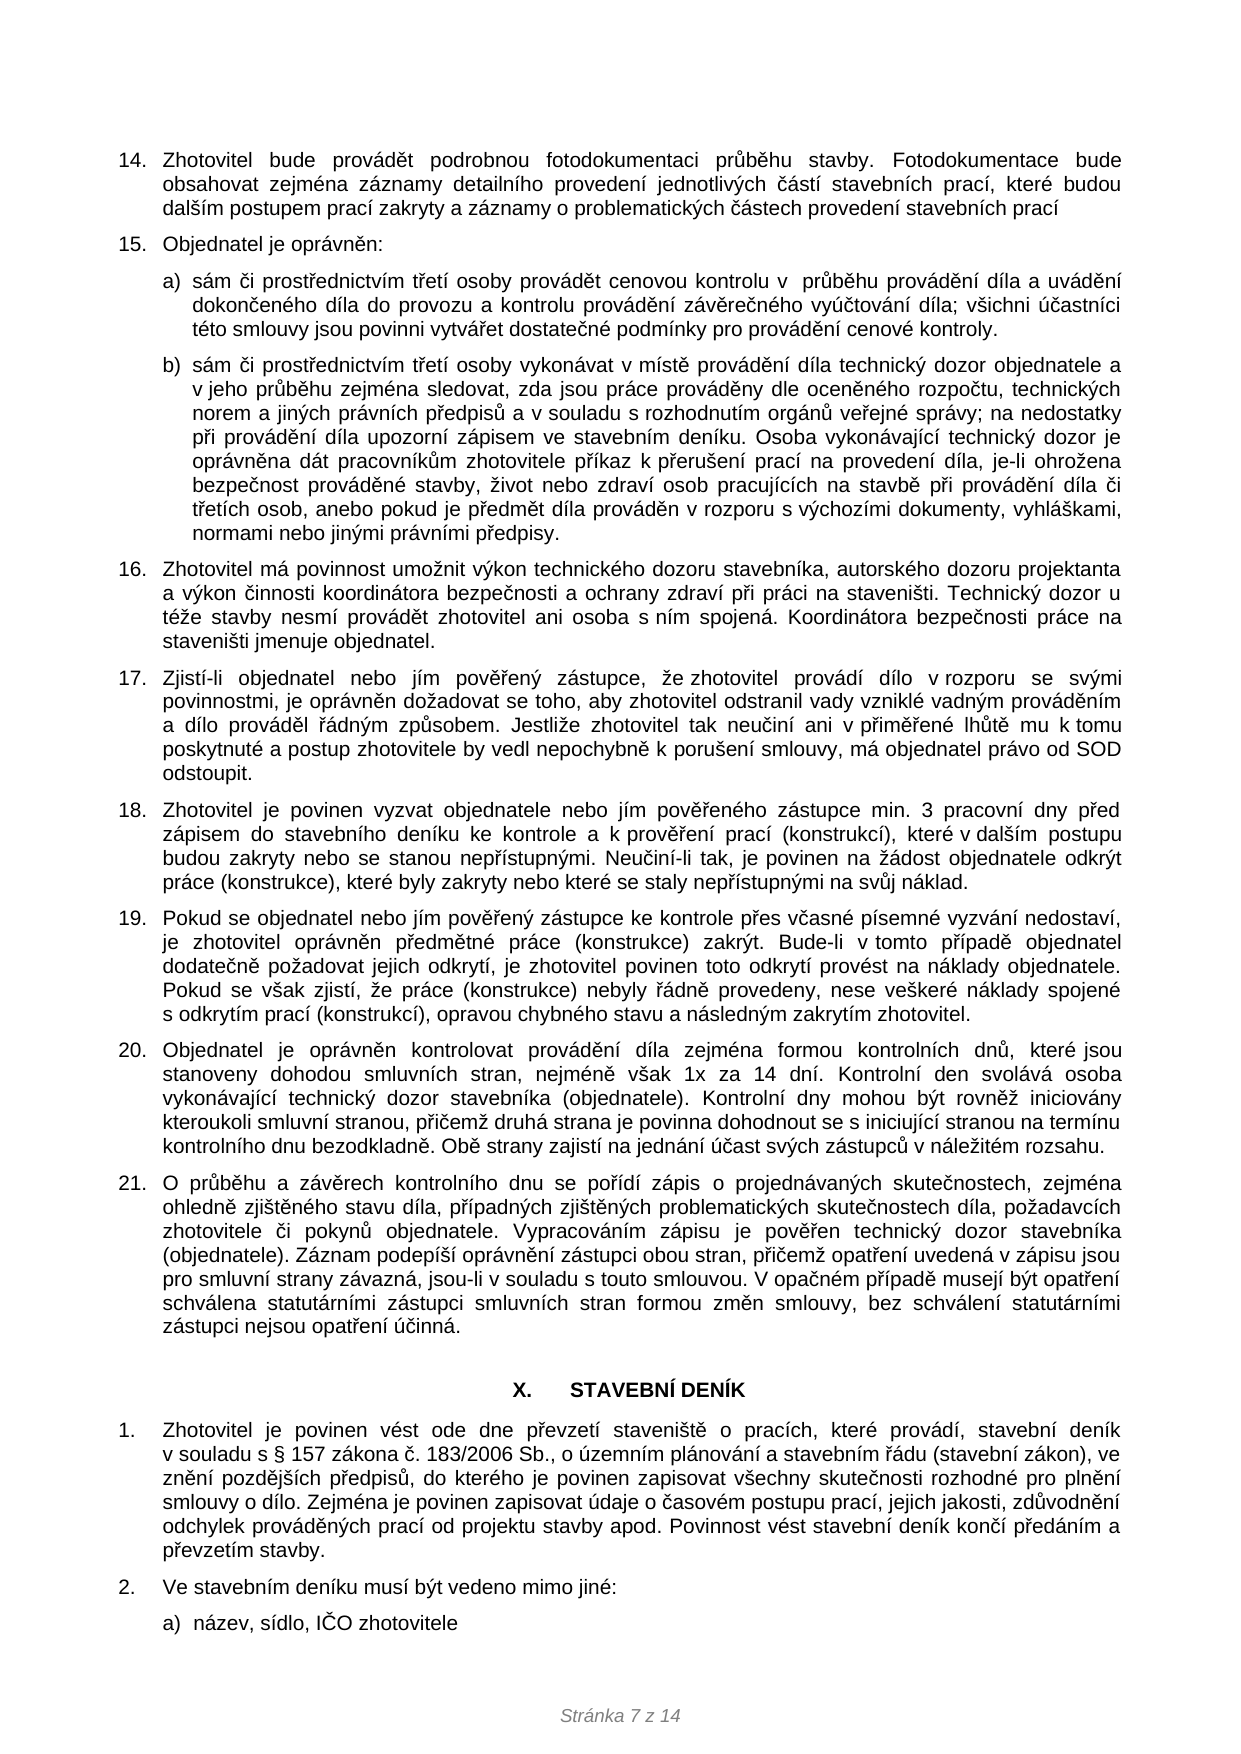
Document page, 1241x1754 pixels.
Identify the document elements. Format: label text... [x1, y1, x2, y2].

list název, sídlo, IČO zhotovitele [162, 1611, 1122, 1635]
list Zhotovitel je povinen vyzvat objednatele nebo jím pověřeného zástupce min. 3 pracovní dny před zápisem do stavebního deníku ke kontrole a k prověření prací (konstrukcí), které v dalším postupu budou zakryty nebo se stanou nepřístupnými. Neučiní-li tak, je povinen na žádost objednatele odkrýt práce (konstrukce), které byly zakryty nebo které se staly nepřístupnými na svůj náklad. [118, 798, 1122, 893]
list Pokud se objednatel nebo jím pověřený zástupce ke kontrole přes včasné písemné vyzvání nedostaví, je zhotovitel oprávněn předmětné práce (konstrukce) zakrýt. Bude-li v tomto případě objednatel dodatečně požadovat jejich odkrytí, je zhotovitel povinen toto odkrytí provést na náklady objednatele. Pokud se však zjistí, že práce (konstrukce) nebyly řádně provedeny, nese veškeré náklady spojené s odkrytím prací (konstrukcí), opravou chybného stavu a následným zakrytím zhotovitel. [118, 906, 1122, 1026]
list Zhotovitel je povinen vést ode dne převzetí staveniště o pracích, které provádí, stavební deník v souladu s § 157 zákona č. 183/2006 Sb., o územním plánování a stavebním řádu (stavební zákon), ve znění pozdějších předpisů, do kterého je povinen zapisovat všechny skutečnosti rozhodné pro plnění smlouvy o dílo. Zejména je povinen zapisovat údaje o časovém postupu prací, jejich jakosti, zdůvodnění odchylek prováděných prací od projektu stavby apod. Povinnost vést stavební deník končí předáním a převzetím stavby. [118, 1418, 1122, 1562]
list Zjistí-li objednatel nebo jím pověřený zástupce, že zhotovitel provádí dílo v rozporu se svými povinnostmi, je oprávněn dožadovat se toho, aby zhotovitel odstranil vady vzniklé vadným prováděním a dílo prováděl řádným způsobem. Jestliže zhotovitel tak neučiní ani v přiměřené lhůtě mu k tomu poskytnuté a postup zhotovitele by vedl nepochybně k porušení smlouvy, má objednatel právo od SOD odstoupit. [118, 665, 1122, 785]
list Objednatel je oprávněn kontrolovat provádění díla zejména formou kontrolních dnů, které jsou stanoveny dohodou smluvních stran, nejméně však 1x za 14 dní. Kontrolní den svolává osoba vykonávající technický dozor stavebníka (objednatele). Kontrolní dny mohou být rovněž iniciovány kteroukoli smluvní stranou, přičemž druhá strana je povinna dohodnout se s iniciující stranou na termínu kontrolního dnu bezodkladně. Obě strany zajistí na jednání účast svých zástupců v náležitém rozsahu. [118, 1038, 1122, 1158]
list Ve stavebním deníku musí být vedeno mimo jiné: [118, 1574, 1122, 1598]
list sám či prostřednictvím třetí osoby vykonávat v místě provádění díla technický dozor objednatele a v jeho průběhu zejména sledovat, zda jsou práce prováděny dle oceněného rozpočtu, technických norem a jiných právních předpisů a v souladu s rozhodnutím orgánů veřejné správy; na nedostatky při provádění díla upozorní zápisem ve stavebním deníku. Osoba vykonávající technický dozor je oprávněna dát pracovníkům zhotovitele příkaz k přerušení prací na provedení díla, je-li ohrožena bezpečnost prováděné stavby, život nebo zdraví osob pracujících na stavbě při provádění díla či třetích osob, anebo pokud je předmět díla prováděn v rozporu s výchozími dokumenty, vyhláškami, normami nebo jinými právními předpisy. [162, 353, 1122, 544]
list Zhotovitel bude provádět podrobnou fotodokumentaci průběhu stavby. Fotodokumentace bude obsahovat zejména záznamy detailního provedení jednotlivých částí stavebních prací, které budou dalším postupem prací zakryty a záznamy o problematických částech provedení stavebních prací [118, 148, 1122, 219]
list sám či prostřednictvím třetí osoby provádět cenovou kontrolu v průběhu provádění díla a uvádění dokončeného díla do provozu a kontrolu provádění závěrečného vyúčtování díla; všichni účastníci této smlouvy jsou povinni vytvářet dostatečné podmínky pro provádění cenové kontroly. [162, 268, 1122, 340]
list O průběhu a závěrech kontrolního dnu se pořídí zápis o projednávaných skutečnostech, zejména ohledně zjištěného stavu díla, případných zjištěných problematických skutečnostech díla, požadavcích zhotovitele či pokynů objednatele. Vypracováním zápisu je pověřen technický dozor stavebníka (objednatele). Záznam podepíší oprávnění zástupci obou stran, přičemž opatření uvedená v zápisu jsou pro smluvní strany závazná, jsou-li v souladu s touto smlouvou. V opačném případě musejí být opatření schválena statutárními zástupci smluvních stran formou změn smlouvy, bez schválení statutárními zástupci nejsou opatření účinná. [118, 1171, 1122, 1338]
list Objednatel je oprávněn: [118, 232, 1122, 256]
list Stavební deník [156, 1378, 1122, 1402]
list Zhotovitel má povinnost umožnit výkon technického dozoru stavebníka, autorského dozoru projektanta a výkon činnosti koordinátora bezpečnosti a ochrany zdraví při práci na staveništi. Technický dozor u téže stavby nesmí provádět zhotovitel ani osoba s ním spojená. Koordinátora bezpečnosti práce na staveništi jmenuje objednatel. [118, 557, 1122, 653]
